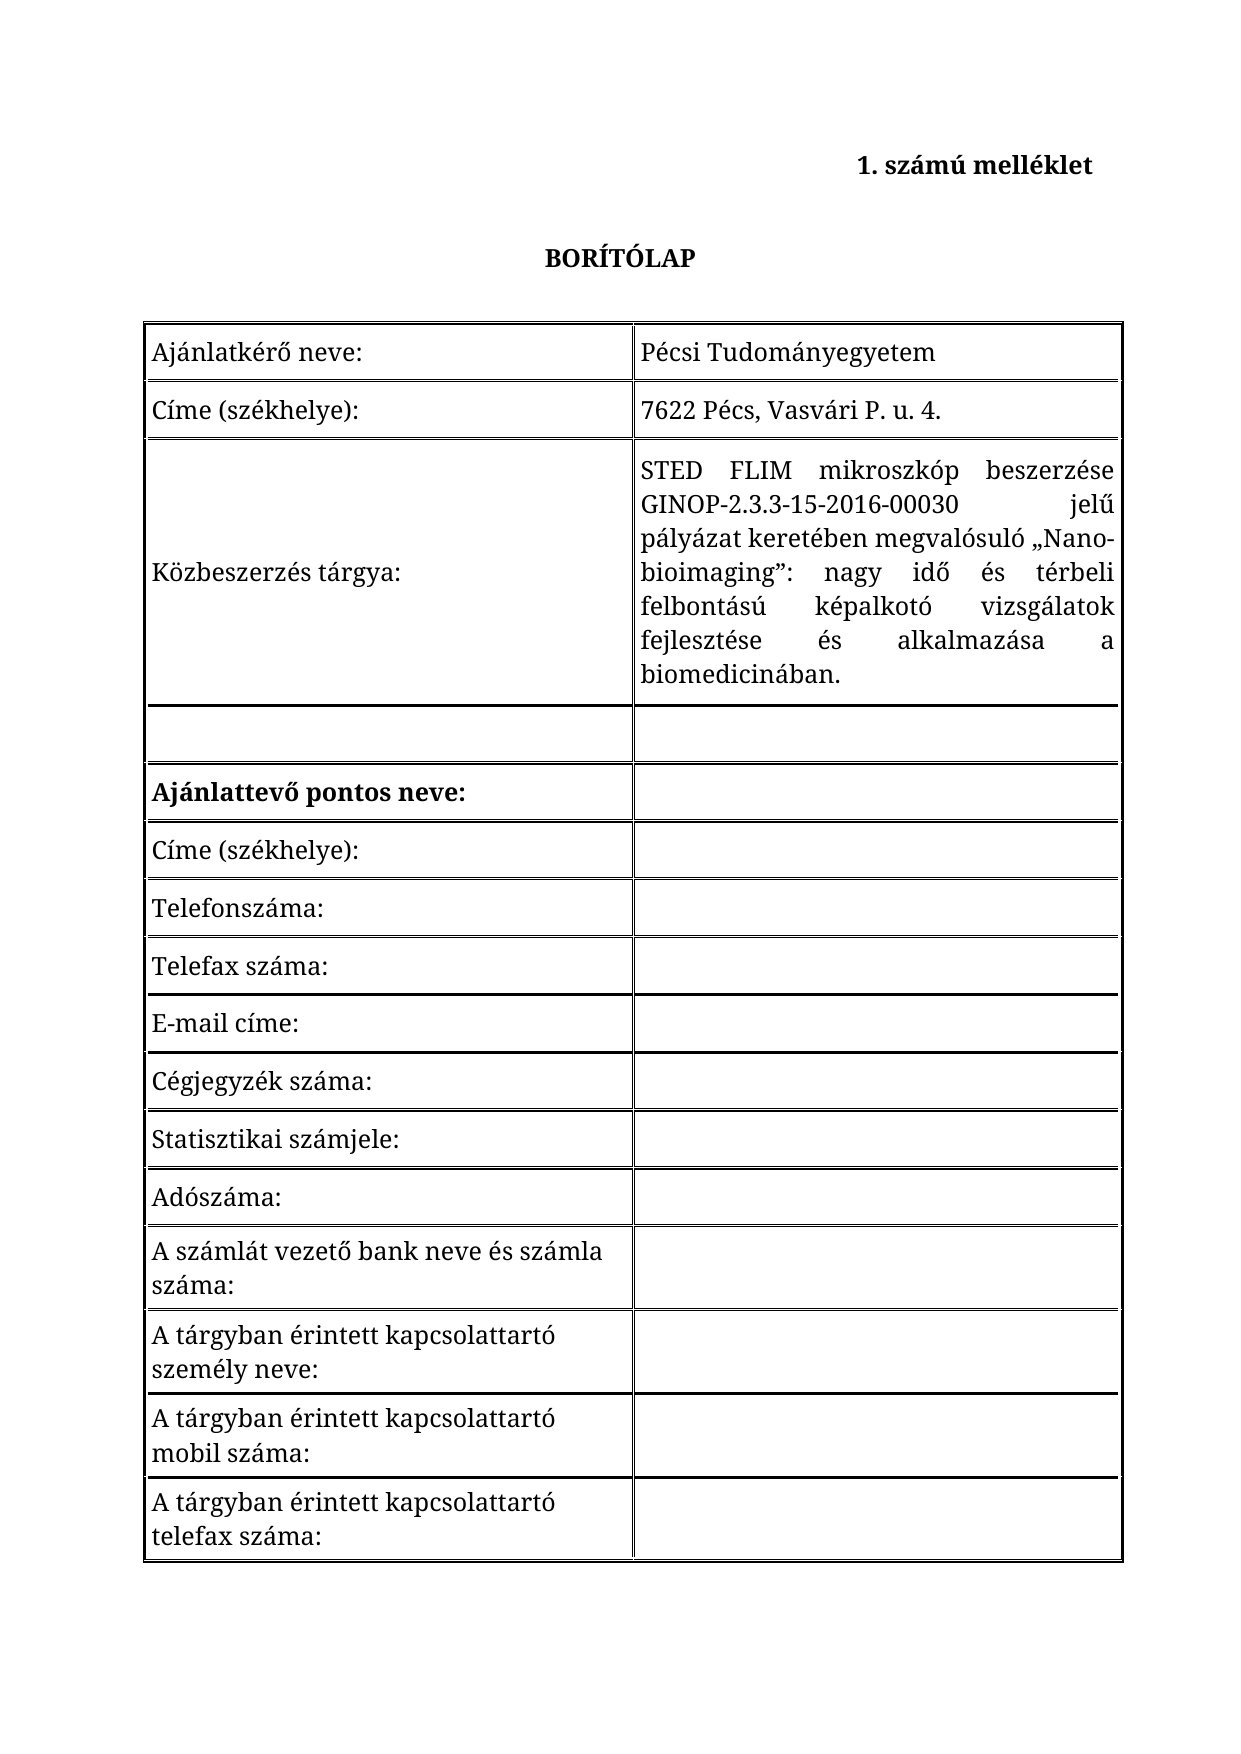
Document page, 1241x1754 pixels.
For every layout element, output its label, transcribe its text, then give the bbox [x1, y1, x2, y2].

table_cell [635, 993, 1121, 1051]
table_cell [635, 704, 1121, 761]
table_cell Statisztikai számjele: [144, 1108, 633, 1166]
table_cell Közbeszerzés tárgya: [146, 437, 632, 704]
table_cell [635, 1392, 1121, 1476]
table_cell [633, 1476, 1122, 1559]
table_cell E-mail címe: [146, 993, 632, 1051]
table_cell A tárgyban érintett kapcsolattartó személy neve: [146, 1308, 632, 1392]
table_cell Címe (székhelye): [144, 819, 633, 877]
table_cell Ajánlattevő pontos neve: [144, 761, 633, 819]
table_cell 7622 Pécs, Vasvári P. u. 4. [635, 379, 1121, 437]
table_cell [635, 877, 1121, 935]
table_cell [635, 1308, 1121, 1392]
table_cell [633, 819, 1122, 877]
table_cell A tárgyban érintett kapcsolattartó mobil száma: [146, 1392, 632, 1476]
table_cell [146, 704, 632, 761]
table_cell Adószáma: [146, 1166, 632, 1224]
table_cell Címe (székhelye): [146, 379, 632, 437]
table_cell STED FLIM mikroszkóp beszerzése GINOP-2.3.3-15-2016-00030 jelű pályázat keretében megvalósuló „Nano-bioimaging”: nagy idő és térbeli felbontású képalkotó vizsgálatok fejlesztése és alkalmazása a biomedicinában. [635, 437, 1121, 704]
table_header Ajánlatkérő neve: [146, 325, 633, 379]
table_header Pécsi Tudományegyetem [633, 324, 1121, 379]
table_cell [635, 935, 1121, 993]
text 1. számú melléklet [148, 148, 1093, 182]
text BORÍTÓLAP [148, 241, 1093, 275]
table_cell [635, 1051, 1122, 1108]
table_cell Cégjegyzék száma: [144, 1051, 632, 1108]
table_cell [635, 1224, 1121, 1308]
table_cell Telefax száma: [146, 935, 632, 993]
table_cell [635, 1166, 1121, 1224]
table_cell Telefonszáma: [146, 877, 632, 935]
table_cell A tárgyban érintett kapcsolattartó telefax száma: [144, 1476, 633, 1559]
table_cell [633, 761, 1122, 819]
table_cell A számlát vezető bank neve és számla száma: [146, 1224, 632, 1308]
table_cell [633, 1108, 1122, 1166]
